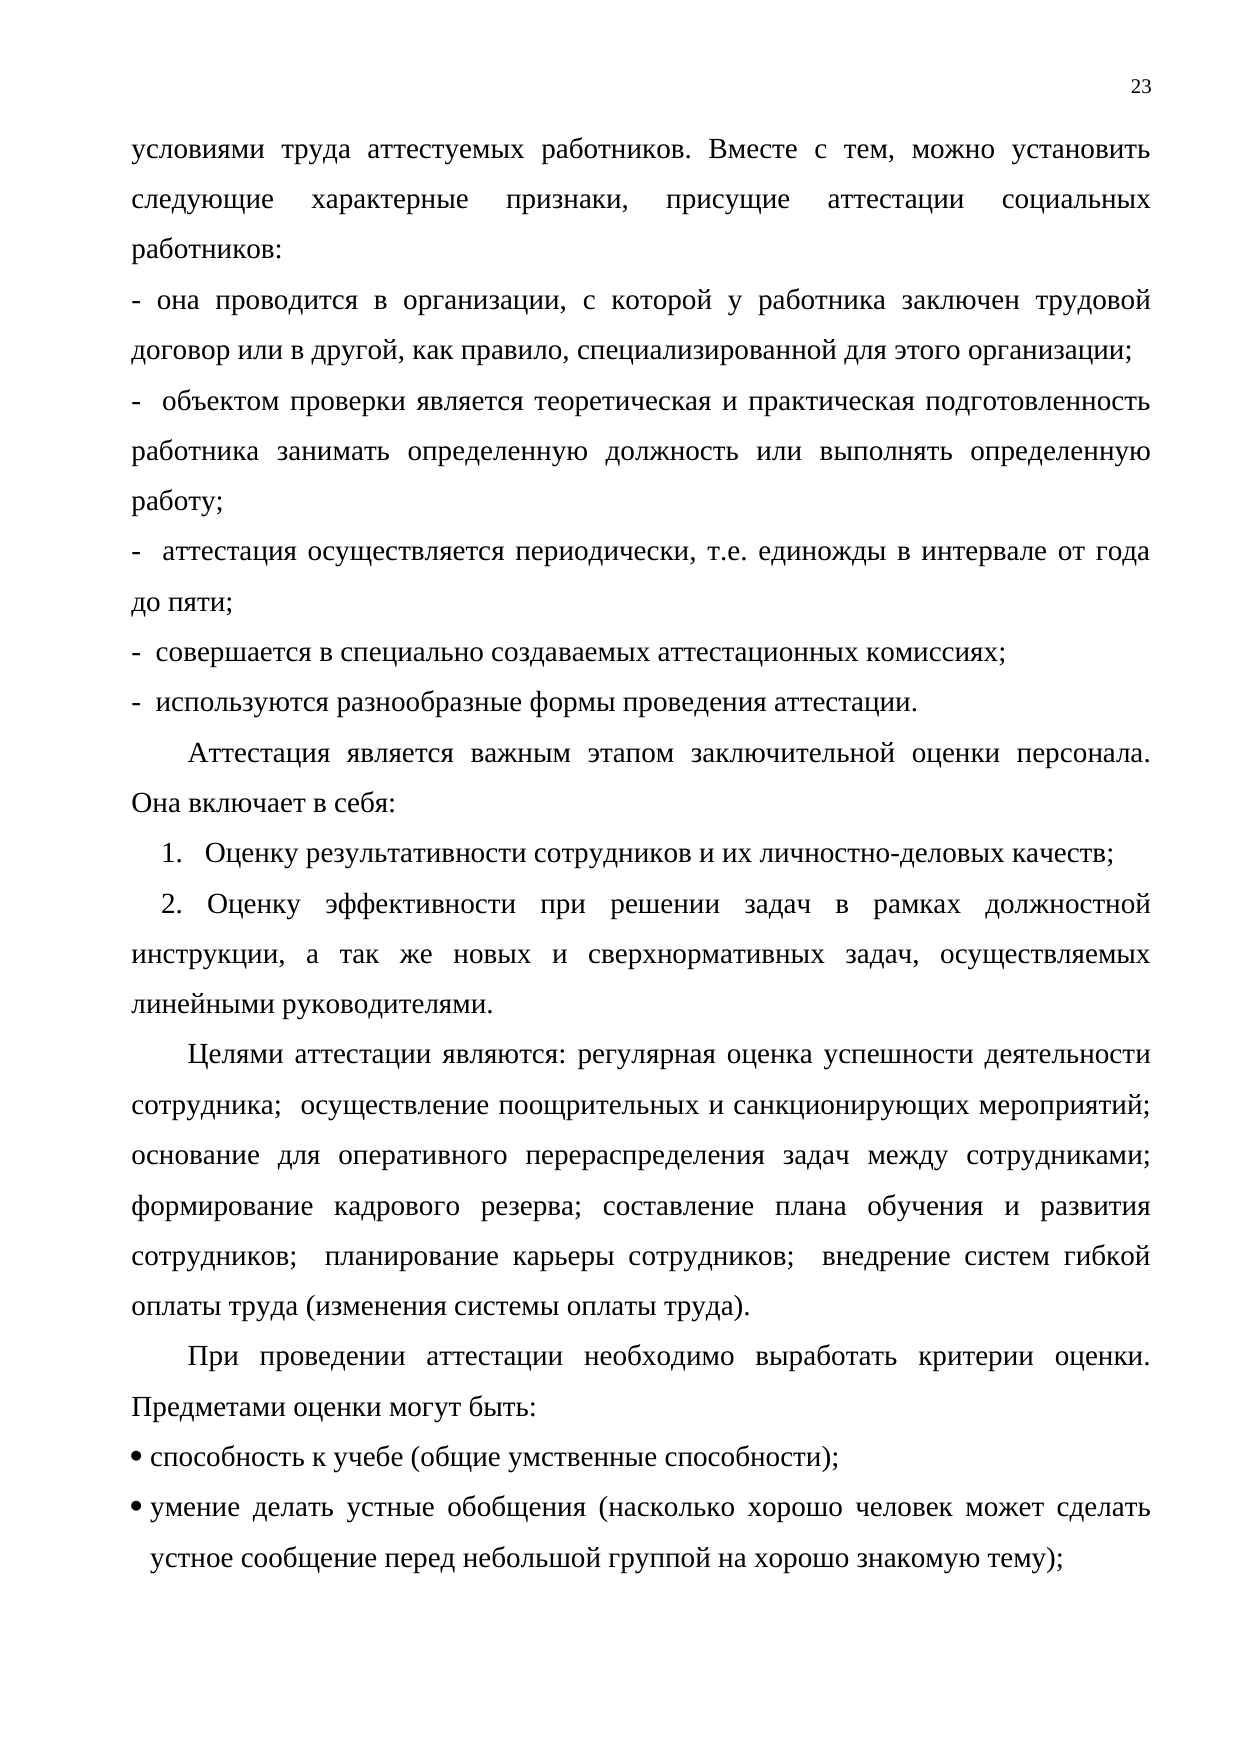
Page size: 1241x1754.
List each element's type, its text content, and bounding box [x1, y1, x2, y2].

list способность к учебе (общие умственные способности); [131, 1439, 1152, 1473]
text Аттестация является важным этапом заключительной оценки персонала. Она включает в себя: [131, 735, 1152, 819]
text - совершается в специально создаваемых аттестационных комиссиях; [131, 634, 1152, 668]
text - она проводится в организации, с которой у работника заключен трудовой договор или в другой, как правило, специализированной для этого организации; [131, 282, 1152, 366]
text Целями аттестации являются: регулярная оценка успешности деятельности сотрудника; осуществление поощрительных и санкционирующих мероприятий; основание для оперативного перераспределения задач между сотрудниками; формирование кадрового резерва; составление плана обучения и развития сотрудников; планирование карьеры сотрудников; внедрение систем гибкой оплаты труда (изменения системы оплаты труда). [131, 1037, 1152, 1322]
list умение делать устные обобщения (насколько хорошо человек может сделать устное сообщение перед небольшой группой на хорошо знакомую тему); [131, 1489, 1152, 1573]
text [131, 131, 1152, 265]
text При проведении аттестации необходимо выработать критерии оценки. Предметами оценки могут быть: [131, 1338, 1152, 1422]
text 1. Оценку результативности сотрудников и их личностно-деловых качеств; [131, 835, 1152, 869]
text - аттестация осуществляется периодически, т.е. единожды в интервале от года до пяти; [131, 533, 1152, 617]
text - объектом проверки является теоретическая и практическая подготовленность работника занимать определенную должность или выполнять определенную работу; [131, 383, 1152, 517]
text - используются разнообразные формы проведения аттестации. [131, 684, 1152, 718]
text 2. Оценку эффективности при решении задач в рамках должностной инструкции, а так же новых и сверхнормативных задач, осуществляемых линейными руководителями. [131, 886, 1152, 1020]
